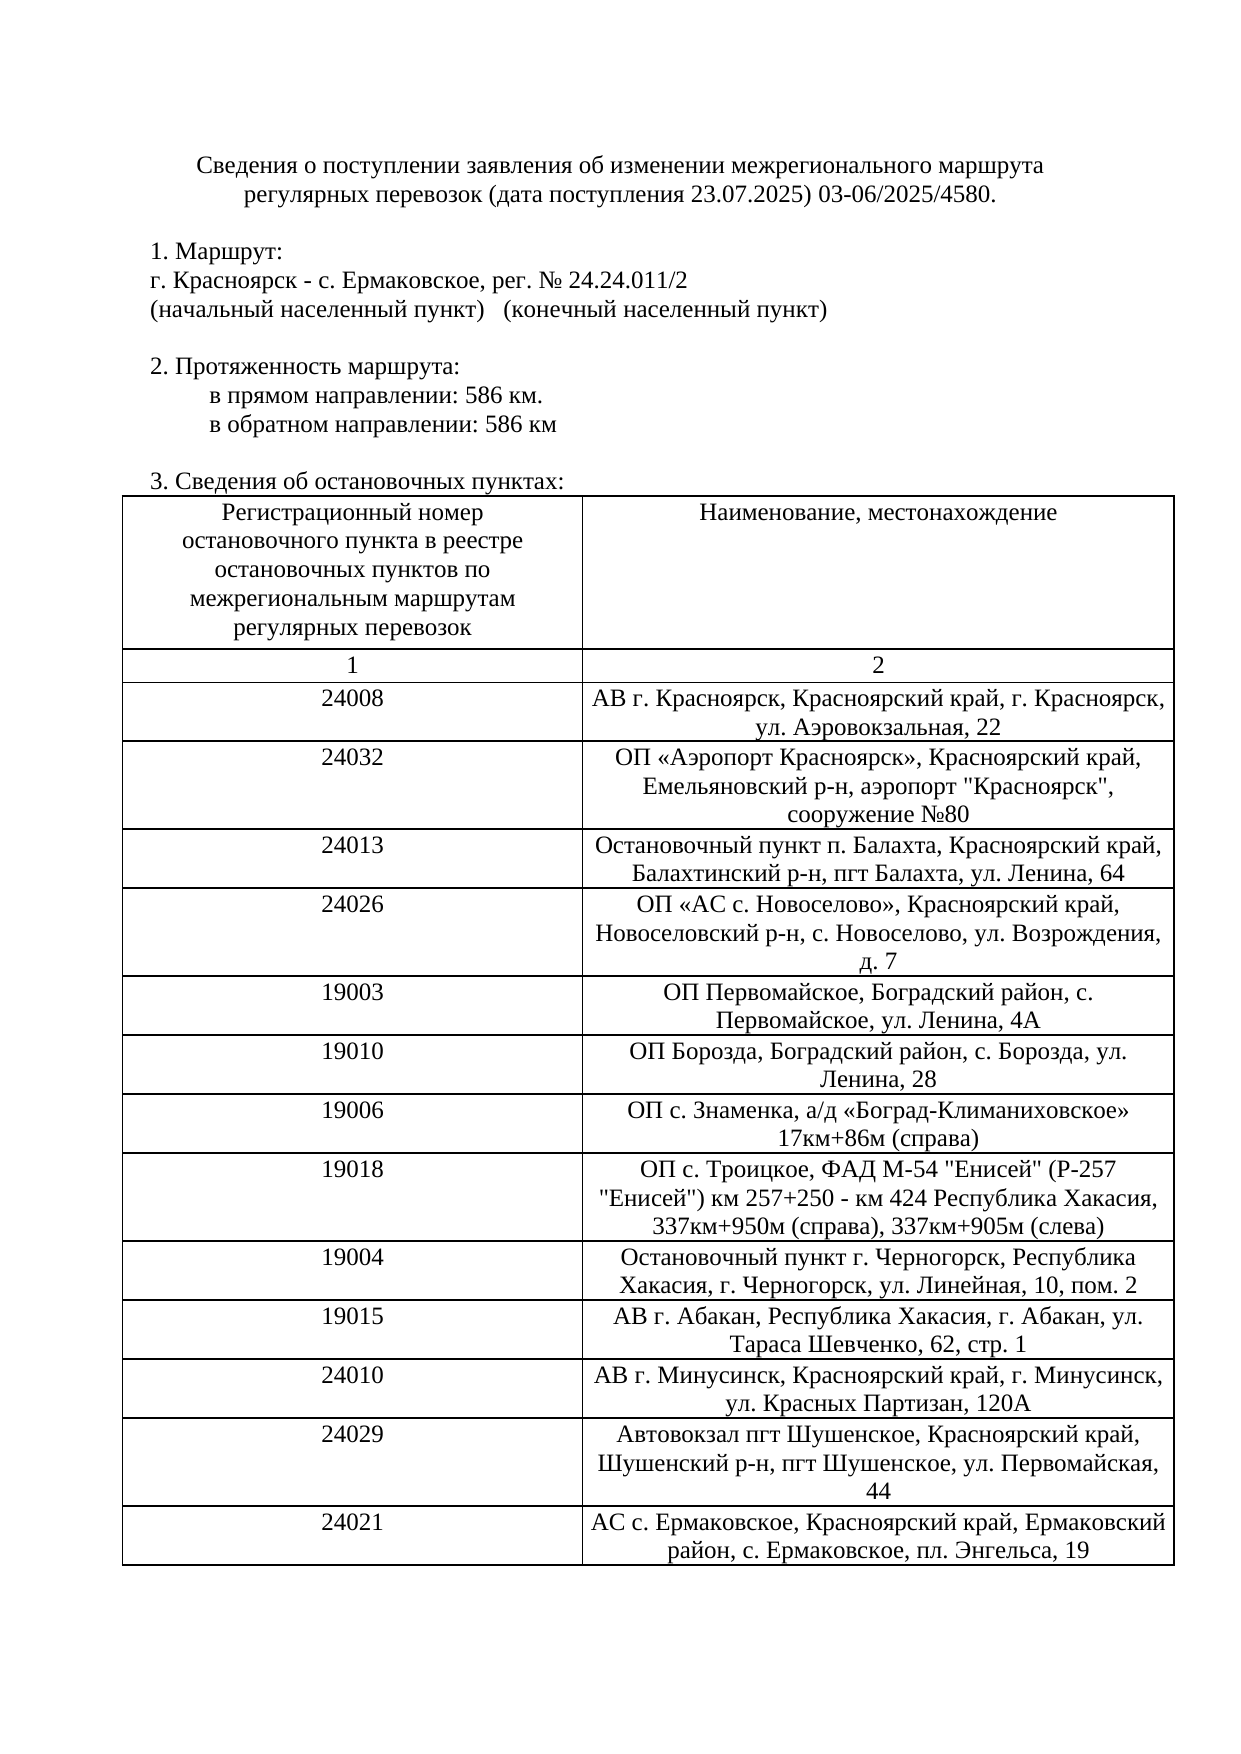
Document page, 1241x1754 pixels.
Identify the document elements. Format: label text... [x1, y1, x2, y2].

table_cell 19015 [123, 1301, 582, 1358]
text Сведения о поступлении заявления об изменении межрегионального маршрута регулярных перевозок (дата поступления 23.07.2025) 03-06/2025/4580. [150, 150, 1090, 207]
table_cell ОП Первомайское, Боградский район, с. Первомайское, ул. Ленина, 4А [583, 977, 1173, 1034]
table_cell 24013 [123, 830, 582, 887]
table_cell 1 [123, 650, 582, 681]
table_cell 24008 [123, 683, 582, 740]
text в обратном направлении: 586 км [150, 409, 1090, 437]
table_cell Остановочный пункт п. Балахта, Красноярский край, Балахтинский р-н, пгт Балахта, ул. Ленина, 64 [583, 830, 1173, 887]
table_cell 19006 [123, 1095, 582, 1152]
table_cell АС с. Ермаковское, Красноярский край, Ермаковский район, с. Ермаковское, пл. Энгельса, 19 [583, 1507, 1173, 1564]
table_cell 19010 [123, 1036, 582, 1093]
table_header Наименование, местонахождение [583, 497, 1173, 648]
table_header Регистрационный номер остановочного пункта в реестре остановочных пунктов по межрегиональным маршрутам регулярных перевозок [123, 497, 582, 648]
text г. Красноярск - с. Ермаковское, рег. № 24.24.011/2 [150, 265, 1090, 294]
table_cell 24032 [123, 742, 582, 828]
table_cell 24026 [123, 889, 582, 975]
table_cell 24029 [123, 1419, 582, 1505]
table_cell Автовокзал пгт Шушенское, Красноярский край, Шушенский р-н, пгт Шушенское, ул. Первомайская, 44 [583, 1419, 1173, 1505]
table_cell ОП с. Троицкое, ФАД М-54 "Енисей" (Р-257 "Енисей") км 257+250 - км 424 Республика Хакасия, 337км+950м (справа), 337км+905м (слева) [583, 1154, 1173, 1240]
table_cell 2 [583, 650, 1173, 681]
table_cell ОП «АС с. Новоселово», Красноярский край, Новоселовский р-н, с. Новоселово, ул. Возрождения, д. 7 [583, 889, 1173, 975]
text 1. Маршрут: [150, 236, 1090, 265]
table_cell АВ г. Абакан, Республика Хакасия, г. Абакан, ул. Тараса Шевченко, 62, стр. 1 [583, 1301, 1173, 1358]
table_cell 24021 [123, 1507, 582, 1564]
table_cell Остановочный пункт г. Черногорск, Республика Хакасия, г. Черногорск, ул. Линейная, 10, пом. 2 [583, 1242, 1173, 1299]
text (начальный населенный пункт) (конечный населенный пункт) [150, 294, 1090, 322]
table_cell АВ г. Красноярск, Красноярский край, г. Красноярск, ул. Аэровокзальная, 22 [583, 683, 1173, 740]
text 2. Протяженность маршрута: [150, 351, 1090, 380]
table_cell ОП Борозда, Боградский район, с. Борозда, ул. Ленина, 28 [583, 1036, 1173, 1093]
table_cell 19003 [123, 977, 582, 1034]
text в прямом направлении: 586 км. [150, 380, 1090, 409]
text 3. Сведения об остановочных пунктах: [150, 466, 1090, 495]
table_cell ОП с. Знаменка, а/д «Боград-Климаниховское» 17км+86м (справа) [583, 1095, 1173, 1152]
table_cell АВ г. Минусинск, Красноярский край, г. Минусинск, ул. Красных Партизан, 120А [583, 1360, 1173, 1417]
table_cell 24010 [123, 1360, 582, 1417]
table_cell 19018 [123, 1154, 582, 1240]
table_cell 19004 [123, 1242, 582, 1299]
table_cell ОП «Аэропорт Красноярск», Красноярский край, Емельяновский р-н, аэропорт "Красноярск", сооружение №80 [583, 742, 1173, 828]
